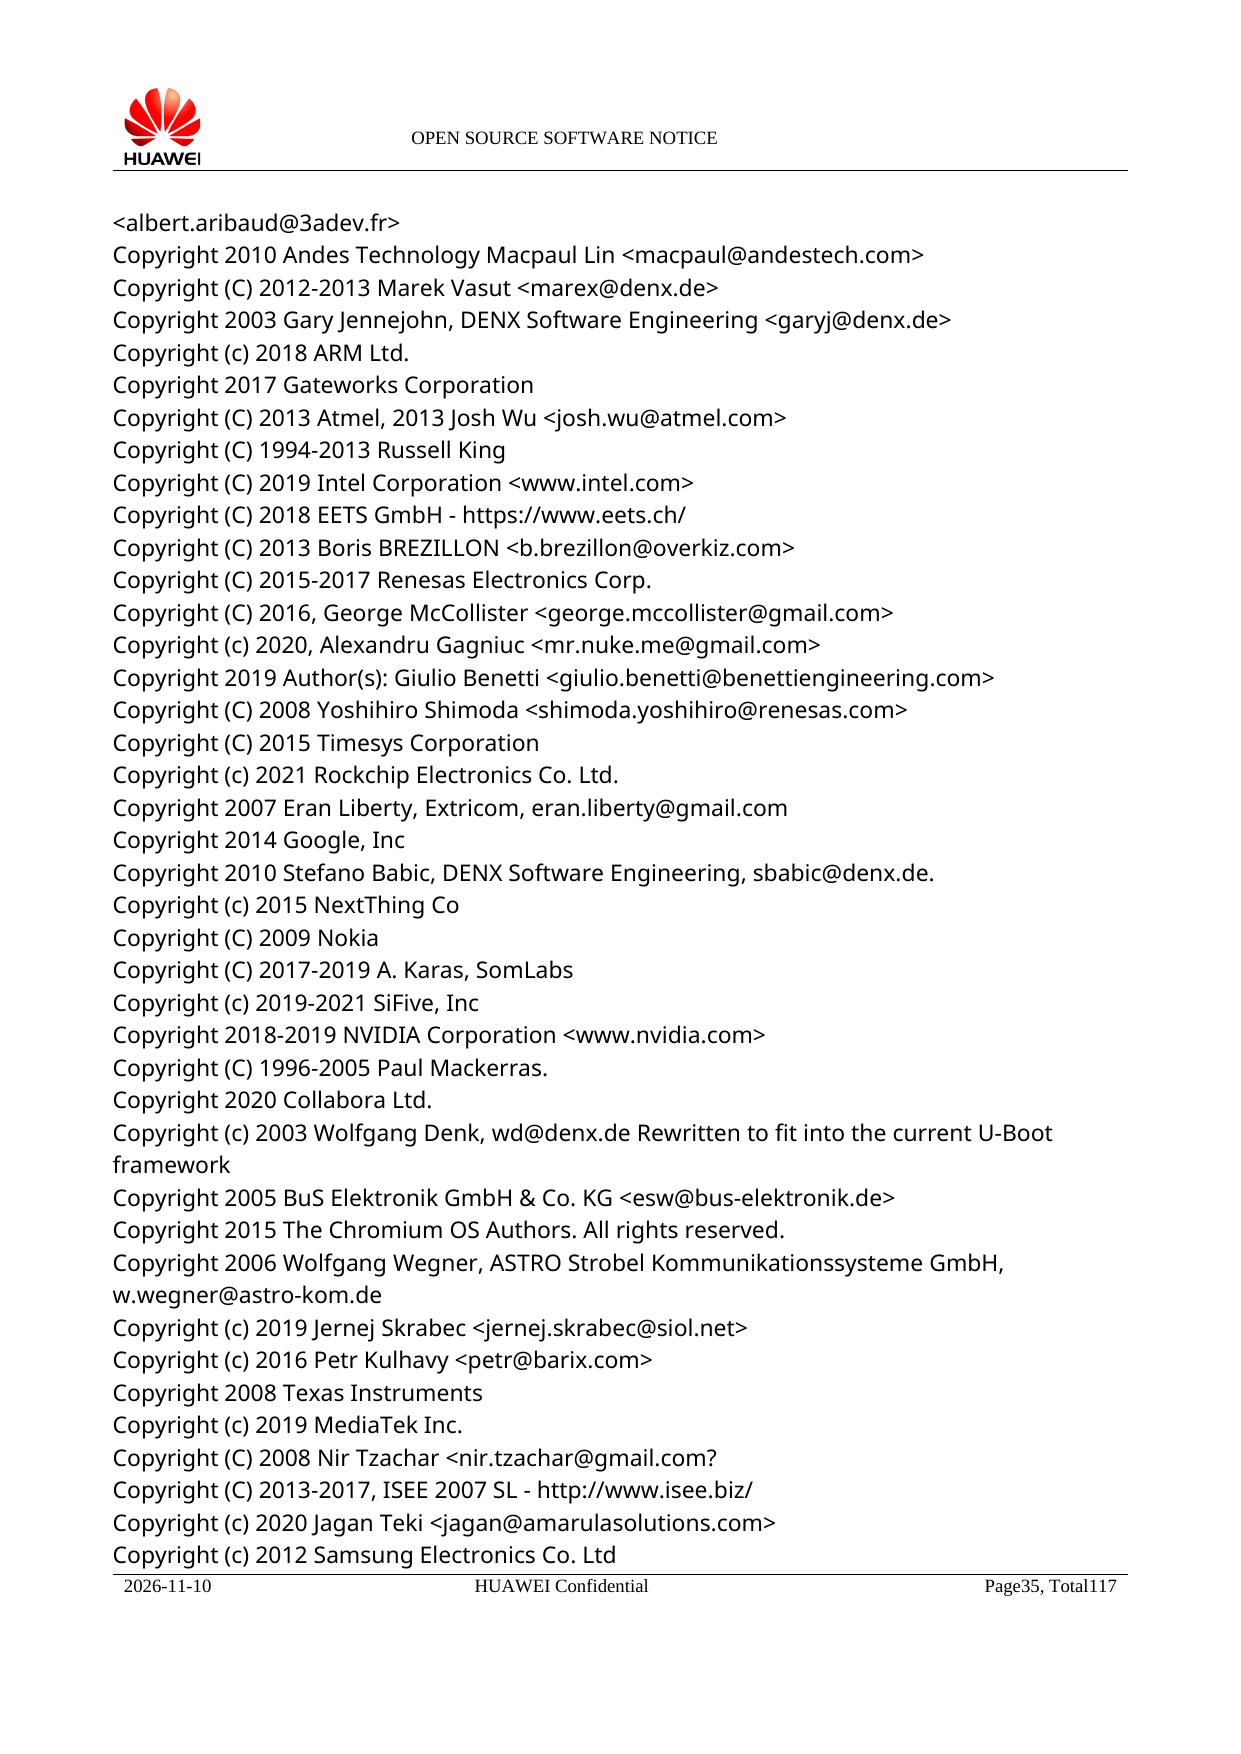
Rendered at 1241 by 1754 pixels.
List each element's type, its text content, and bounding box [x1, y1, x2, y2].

picture [124, 88, 201, 165]
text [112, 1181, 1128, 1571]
